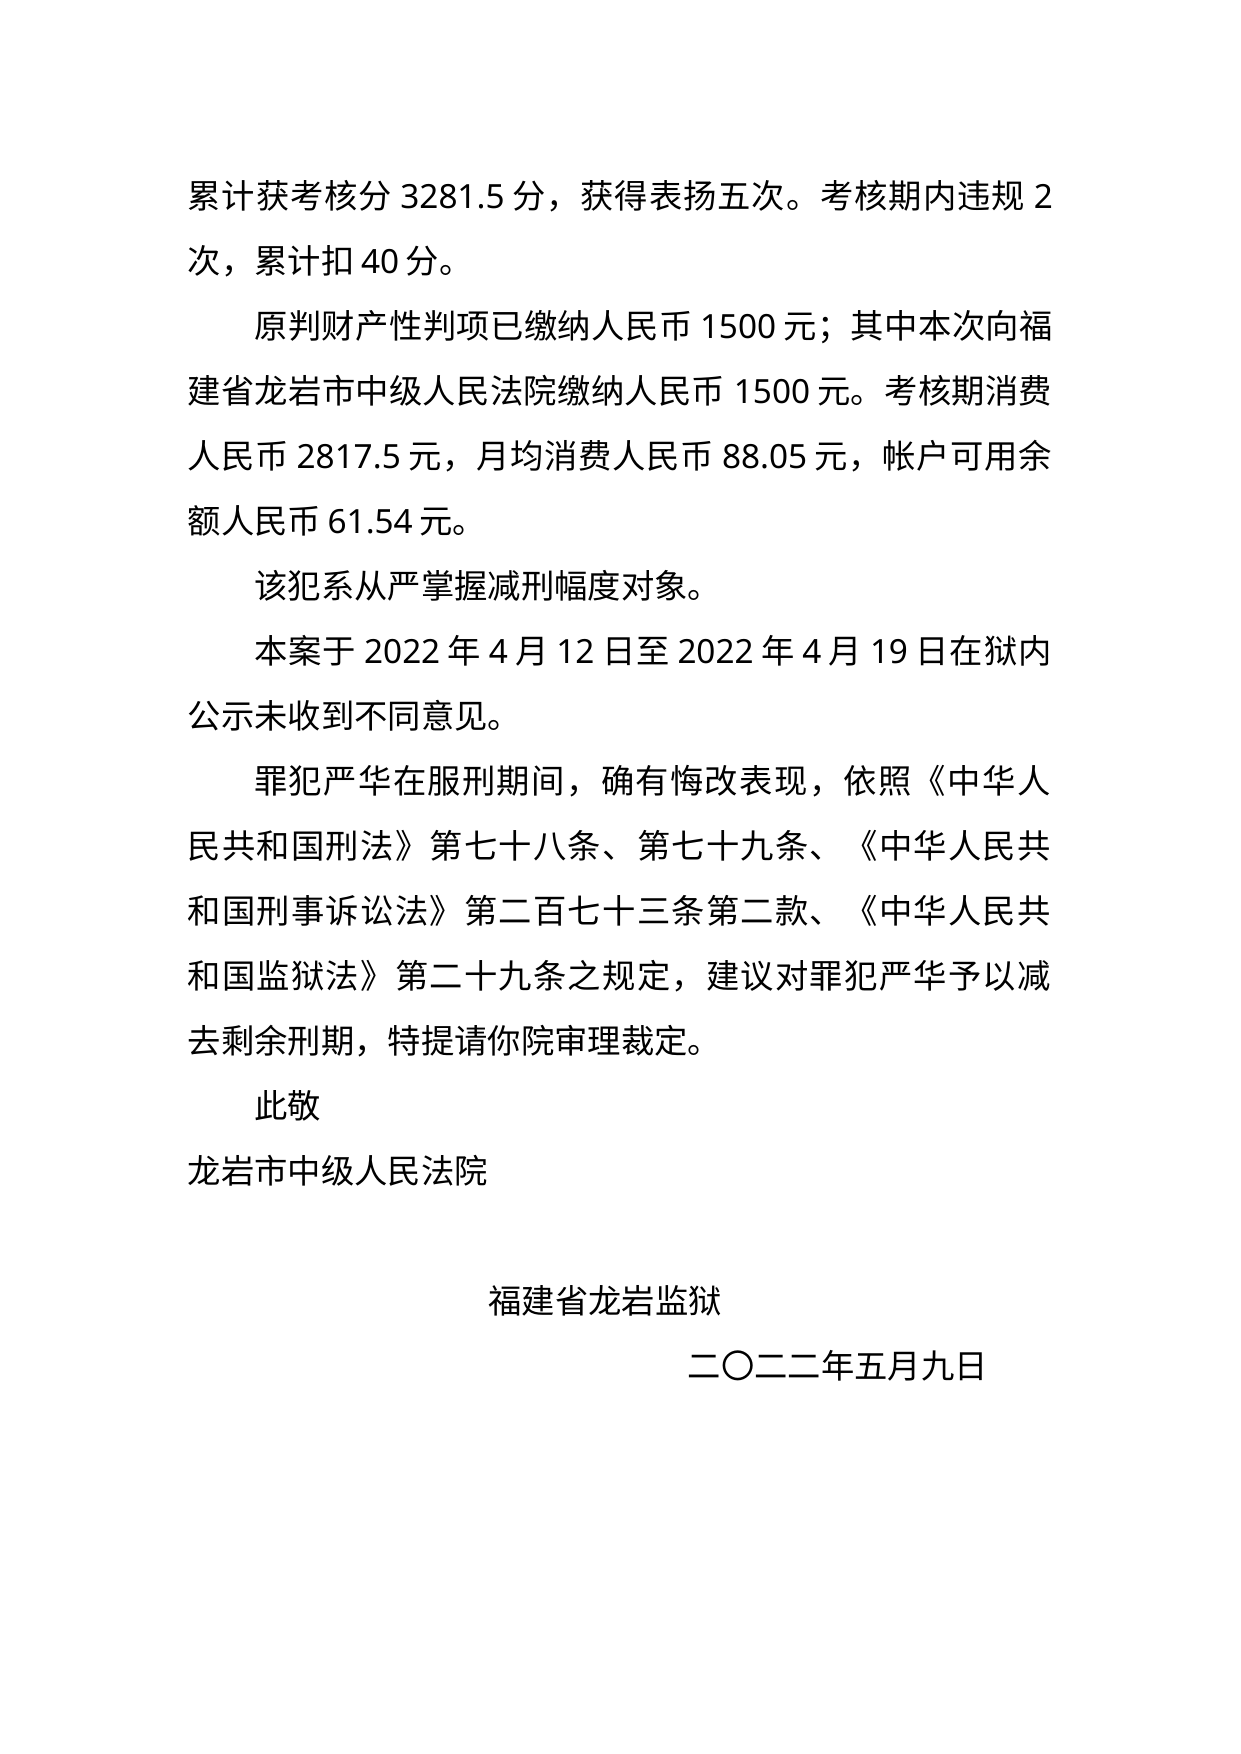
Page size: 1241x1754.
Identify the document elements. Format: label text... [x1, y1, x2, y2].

text 此敬 [187, 1072, 1053, 1137]
text 福建省龙岩监狱 [187, 1267, 1053, 1332]
text 二〇二二年五月九日 [187, 1332, 1053, 1397]
text 龙岩市中级人民法院 [187, 1137, 1053, 1202]
text 原判财产性判项已缴纳人民币1500元；其中本次向福建省龙岩市中级人民法院缴纳人民币1500元。考核期消费人民币2817.5元，月均消费人民币88.05元，帐户可用余额人民币61.54元。 [187, 292, 1053, 552]
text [187, 162, 1053, 292]
text 该犯系从严掌握减刑幅度对象。 [187, 552, 1053, 617]
text 本案于2022年4月12日至2022年4月19日在狱内公示未收到不同意见。 [187, 617, 1053, 747]
text 罪犯严华在服刑期间，确有悔改表现，依照《中华人民共和国刑法》第七十八条、第七十九条、《中华人民共和国刑事诉讼法》第二百七十三条第二款、《中华人民共和国监狱法》第二十九条之规定，建议对罪犯严华予以减去剩余刑期，特提请你院审理裁定。 [187, 747, 1053, 1072]
